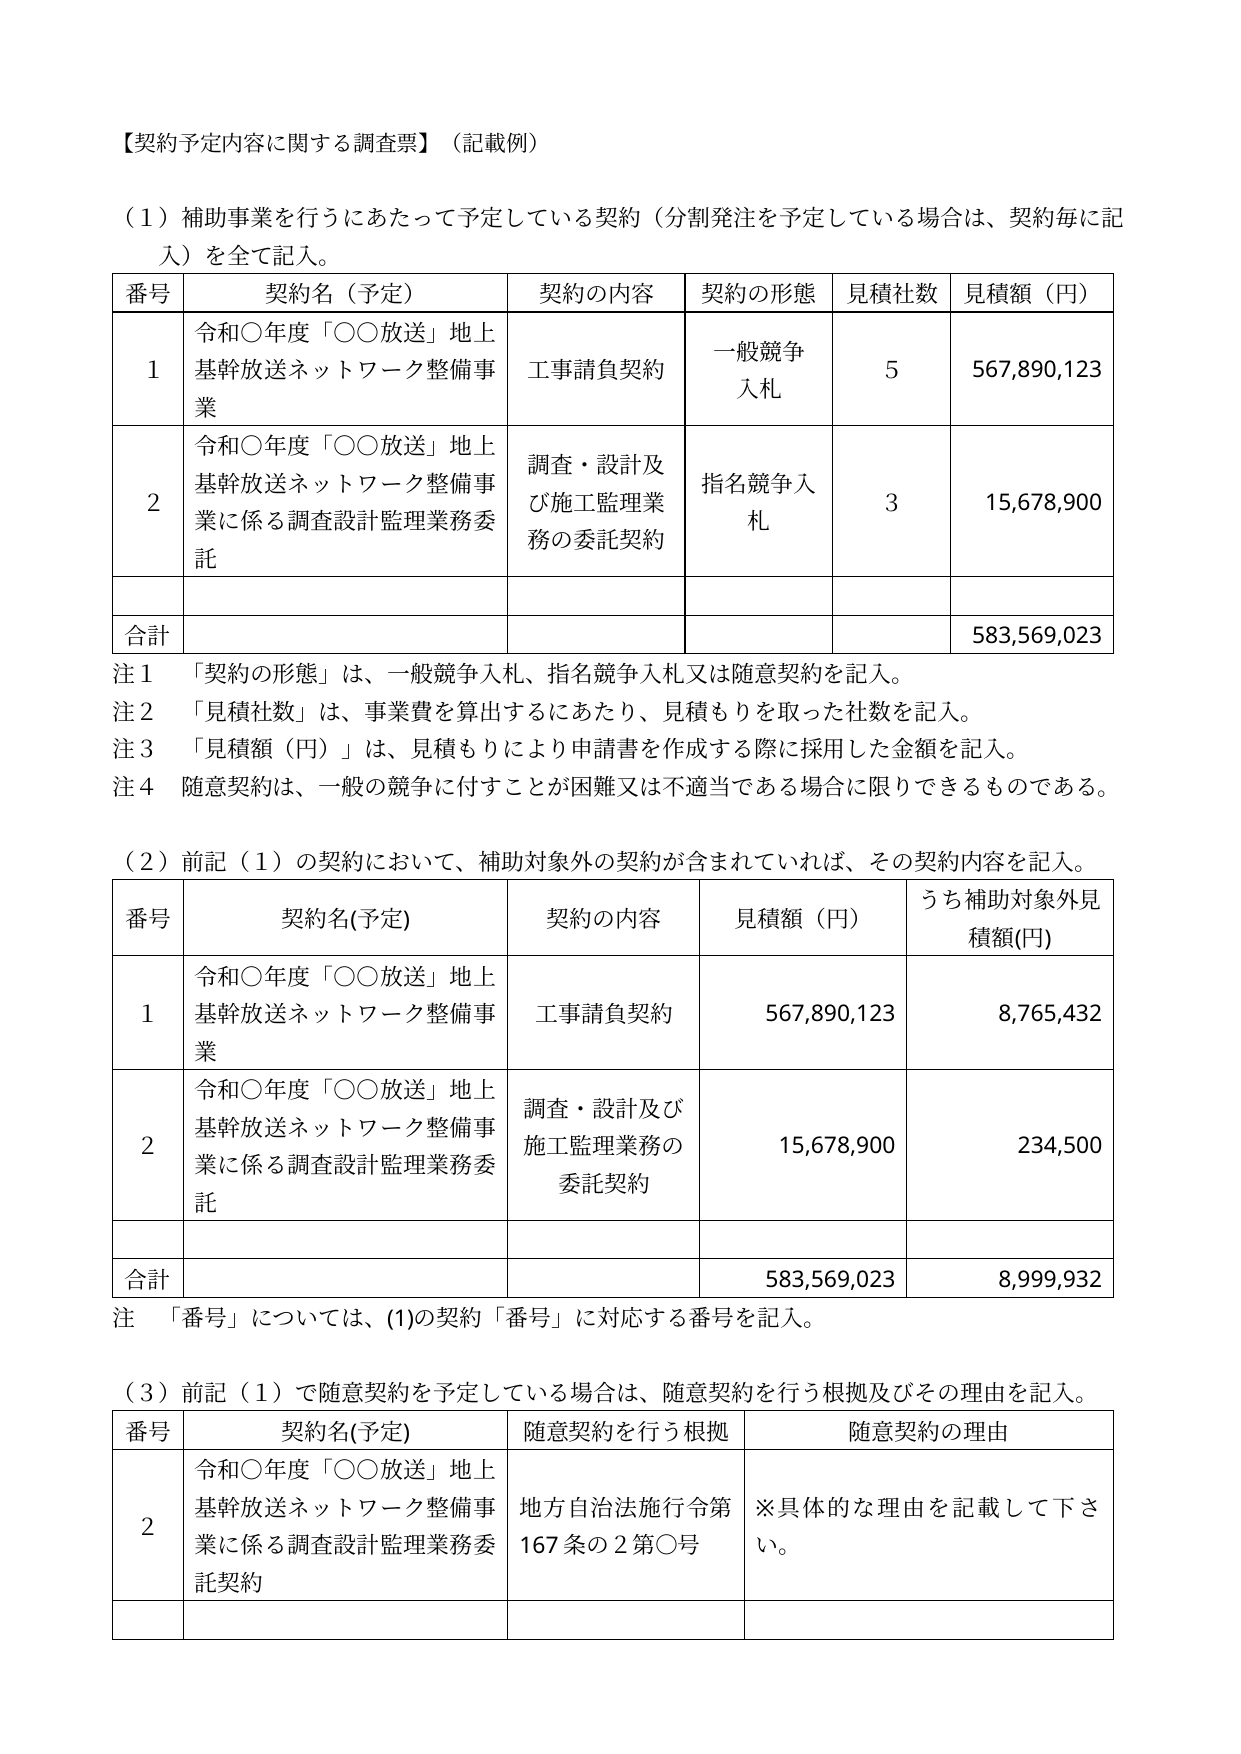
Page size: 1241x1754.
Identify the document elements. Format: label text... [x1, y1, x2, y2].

table_cell 8,999,932 [907, 1259, 1113, 1297]
table_cell ２ [113, 1450, 183, 1600]
table_cell [184, 577, 507, 614]
table_cell 令和○年度「○○放送」地上基幹放送ネットワーク整備事業に係る調査設計監理業務委託 [184, 1070, 507, 1220]
table_cell [508, 1221, 699, 1258]
text 注１ 「契約の形態」は、一般競争入札、指名競争入札又は随意契約を記入。 [112, 654, 1128, 692]
table_header 見積額（円） [700, 880, 906, 955]
table_cell [508, 1259, 699, 1297]
table_cell [508, 1601, 744, 1638]
table_cell [113, 1221, 183, 1258]
table_cell 567,890,123 [700, 956, 906, 1069]
text （１）補助事業を行うにあたって予定している契約（分割発注を予定している場合は、契約毎に記入）を全て記入。 [112, 198, 1128, 273]
table_header 契約の形態 [686, 274, 832, 311]
table_header 見積社数 [833, 274, 950, 311]
table_header 契約の内容 [508, 880, 699, 955]
text （３）前記（１）で随意契約を予定している場合は、随意契約を行う根拠及びその理由を記入。 [112, 1373, 1128, 1410]
table_cell 工事請負契約 [508, 313, 684, 425]
table_cell [184, 1601, 507, 1638]
table_cell 令和○年度「○○放送」地上基幹放送ネットワーク整備事業 [184, 956, 507, 1069]
table_cell １ [113, 313, 183, 425]
table_cell [833, 616, 950, 653]
text 【契約予定内容に関する調査票】（記載例） [112, 123, 1128, 160]
table_cell 工事請負契約 [508, 956, 699, 1069]
text 注 「番号」については、(1)の契約「番号」に対応する番号を記入。 [112, 1298, 1128, 1335]
table_cell 234,500 [907, 1070, 1113, 1220]
table_cell [686, 616, 832, 653]
table_cell [745, 1601, 1113, 1638]
table_header 見積額（円） [951, 274, 1113, 311]
table_cell [184, 1259, 507, 1297]
table_cell [508, 577, 684, 614]
table_cell ３ [833, 426, 950, 576]
table_cell [184, 616, 507, 653]
table_cell 8,765,432 [907, 956, 1113, 1069]
table_cell １ [113, 956, 183, 1069]
table_cell 令和○年度「○○放送」地上基幹放送ネットワーク整備事業 [184, 313, 507, 425]
table_header 随意契約の理由 [745, 1411, 1113, 1449]
text 注４ 随意契約は、一般の競争に付すことが困難又は不適当である場合に限りできるものである。 [112, 767, 1128, 804]
table_cell 指名競争入札 [686, 426, 832, 576]
table_cell [184, 1221, 507, 1258]
table_cell 合計 [113, 616, 183, 653]
table_header 随意契約を行う根拠 [508, 1411, 744, 1449]
table_cell 合計 [113, 1259, 183, 1297]
table_cell ２ [113, 1070, 183, 1220]
table_cell [686, 577, 832, 614]
text 注３ 「見積額（円）」は、見積もりにより申請書を作成する際に採用した金額を記入。 [112, 729, 1128, 767]
table_cell 567,890,123 [951, 313, 1113, 425]
table_cell 583,569,023 [700, 1259, 906, 1297]
table_cell [113, 577, 183, 614]
table_header うち補助対象外見積額(円) [907, 880, 1113, 955]
table_header 番号 [113, 1411, 183, 1449]
table_cell [508, 616, 684, 653]
table_cell ５ [833, 313, 950, 425]
table_cell ２ [113, 426, 183, 576]
table_cell 調査・設計及び施工監理業務の委託契約 [508, 426, 684, 576]
table_cell 令和○年度「○○放送」地上基幹放送ネットワーク整備事業に係る調査設計監理業務委託契約 [184, 1450, 507, 1600]
table_header 契約名(予定) [184, 880, 507, 955]
table_cell 地方自治法施行令第167条の２第○号 [508, 1450, 744, 1600]
table_cell 15,678,900 [951, 426, 1113, 576]
text 注２ 「見積社数」は、事業費を算出するにあたり、見積もりを取った社数を記入。 [112, 692, 1128, 729]
table_header 契約名（予定） [184, 274, 507, 311]
table_header 契約の内容 [508, 274, 684, 311]
table_cell [833, 577, 950, 614]
table_header 番号 [113, 274, 183, 311]
table_header 番号 [113, 880, 183, 955]
table_cell 令和○年度「○○放送」地上基幹放送ネットワーク整備事業に係る調査設計監理業務委託 [184, 426, 507, 576]
table_cell [700, 1221, 906, 1258]
table_cell 一般競争 入札 [686, 313, 832, 425]
table_cell 15,678,900 [700, 1070, 906, 1220]
text （２）前記（１）の契約において、補助対象外の契約が含まれていれば、その契約内容を記入。 [112, 842, 1128, 879]
table_cell [907, 1221, 1113, 1258]
table_cell [113, 1601, 183, 1638]
table_cell 583,569,023 [951, 616, 1113, 653]
table_cell ※具体的な理由を記載して下さい。 [745, 1450, 1113, 1600]
table_cell [951, 577, 1113, 614]
table_header 契約名(予定) [184, 1411, 507, 1449]
table_cell 調査・設計及び施工監理業務の委託契約 [508, 1070, 699, 1220]
